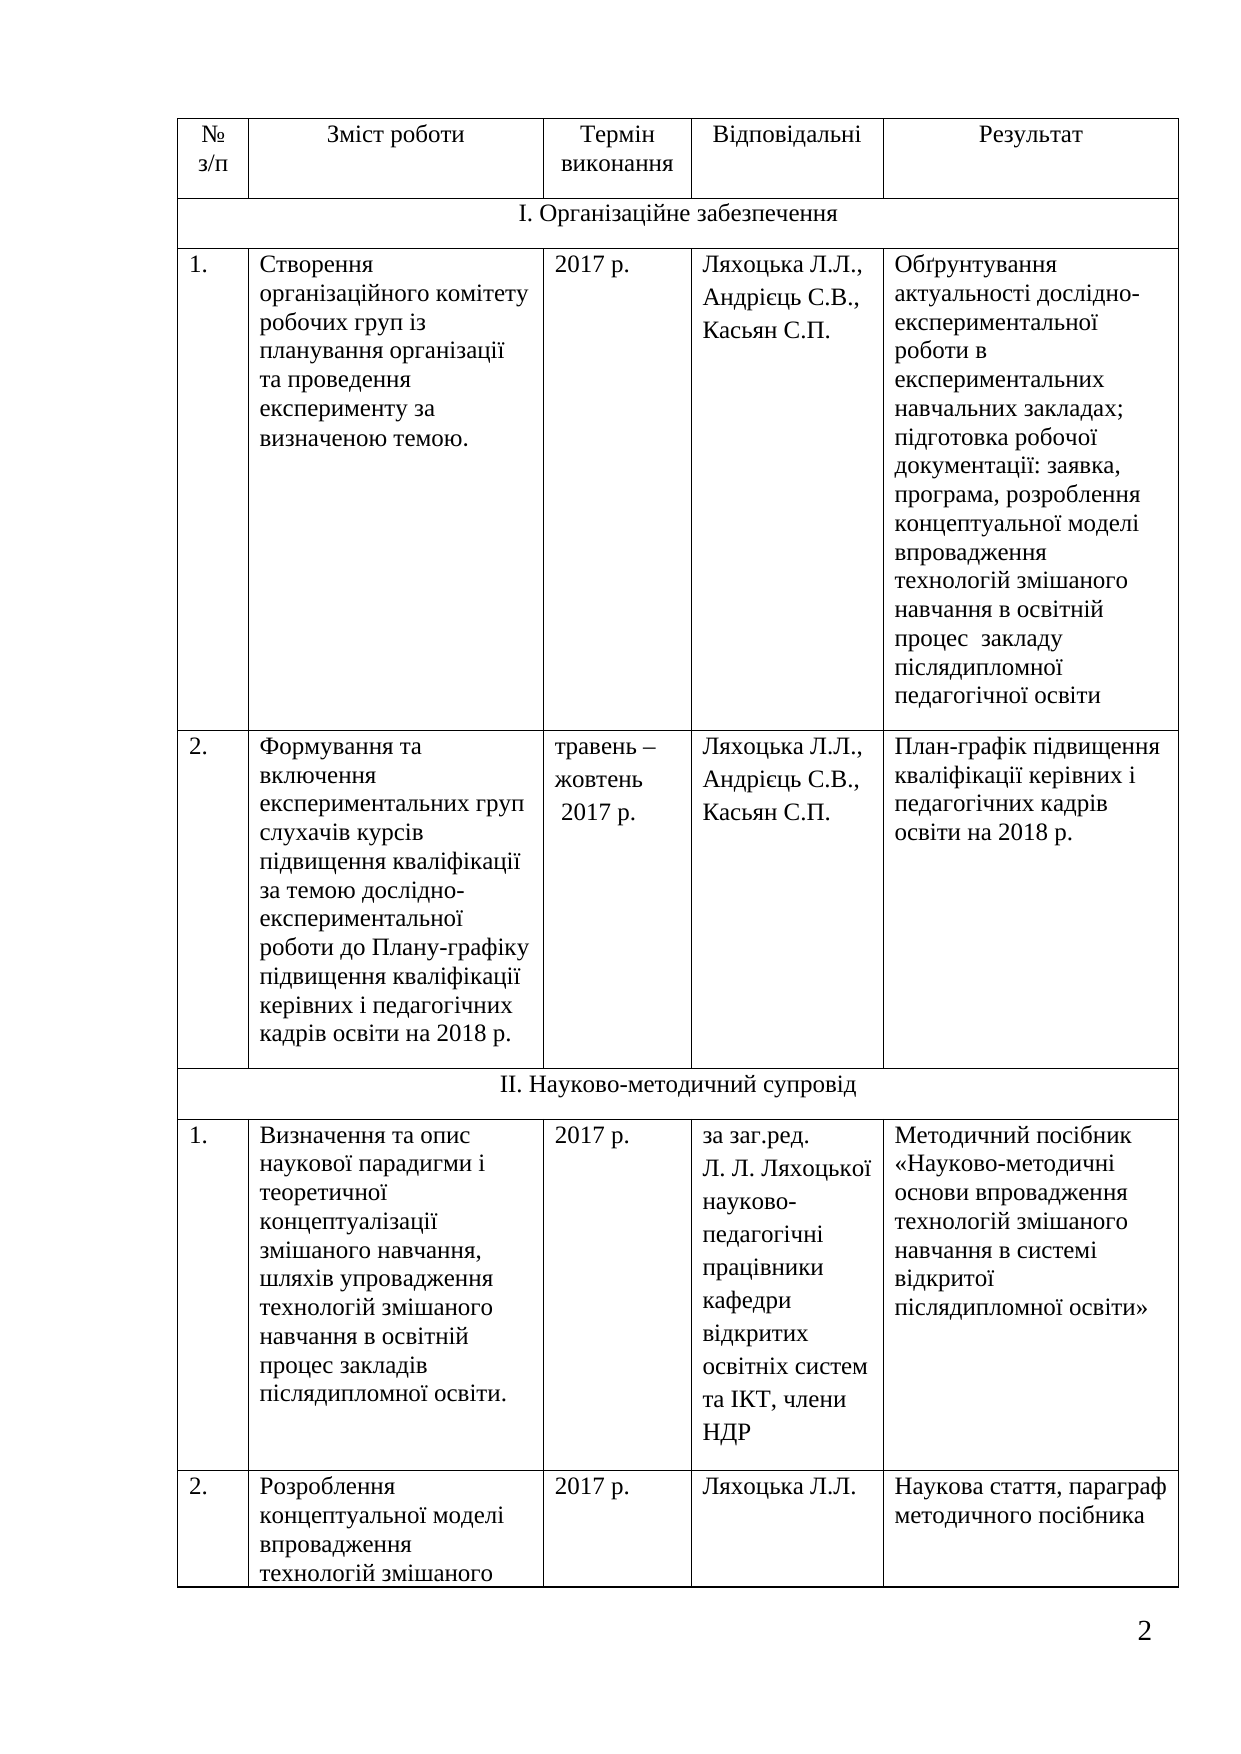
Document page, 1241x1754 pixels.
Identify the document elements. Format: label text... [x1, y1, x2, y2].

table_cell Ляхоцька Л.Л., Андрієць С.В., Касьян С.П. [692, 731, 883, 1068]
table_header Термін виконання [544, 119, 691, 197]
table_cell травень – жовтень 2017 р. [544, 731, 691, 1068]
table_cell Формування та включення експериментальних груп слухачів курсів підвищення кваліфікації за темою дослідно-експериментальної роботи до Плану-графіку підвищення кваліфікації керівних і педагогічних кадрів освіти на 2018 р. [249, 731, 543, 1068]
table_cell Ляхоцька Л.Л., Андрієць С.В., Касьян С.П. [692, 249, 883, 730]
table_cell 1. [178, 249, 248, 730]
table_header Відповідальні [692, 119, 883, 197]
table_cell План-графік підвищення кваліфікації керівних і педагогічних кадрів освіти на 2018 р. [884, 731, 1178, 1068]
table_cell 2017 р. [544, 1120, 691, 1470]
table_cell 2. [178, 731, 248, 1068]
table_cell Ляхоцька Л.Л. [692, 1471, 883, 1586]
table_cell Визначення та опис наукової парадигми і теоретичної концептуалізації змішаного навчання, шляхів упровадження технологій змішаного навчання в освітній процес закладів післядипломної освіти. [249, 1120, 543, 1470]
table_cell Методичний посібник «Науково-методичні основи впровадження технологій змішаного навчання в системі відкритої післядипломної освіти» [884, 1120, 1178, 1470]
table_cell 2017 р. [544, 1471, 691, 1586]
table_header Зміст роботи [249, 119, 543, 197]
table_cell 2017 р. [544, 249, 691, 730]
table_header № з/п [178, 119, 248, 197]
table_cell І. Організаційне забезпечення [178, 199, 1178, 248]
table_cell Обґрунтування актуальності дослідно-експериментальної роботи в експериментальних навчальних закладах; підготовка робочої документації: заявка, програма, розроблення концептуальної моделі впровадження технологій змішаного навчання в освітній процес закладу післядипломної педагогічної освіти [884, 249, 1178, 730]
table_cell ІІ. Науково-методичний супровід [178, 1069, 1178, 1119]
table_header Результат [884, 119, 1178, 197]
table_cell за заг.ред. Л. Л. Ляхоцької науково-педагогічні працівники кафедри відкритих освітніх систем та ІКТ, члени НДР [692, 1120, 883, 1470]
table_cell 2. [178, 1471, 248, 1586]
table_cell Створення організаційного комітету робочих груп із планування організації та проведення експерименту за визначеною темою. [249, 249, 543, 730]
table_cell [884, 1471, 1178, 1586]
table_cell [249, 1471, 543, 1586]
table_cell 1. [178, 1120, 248, 1470]
